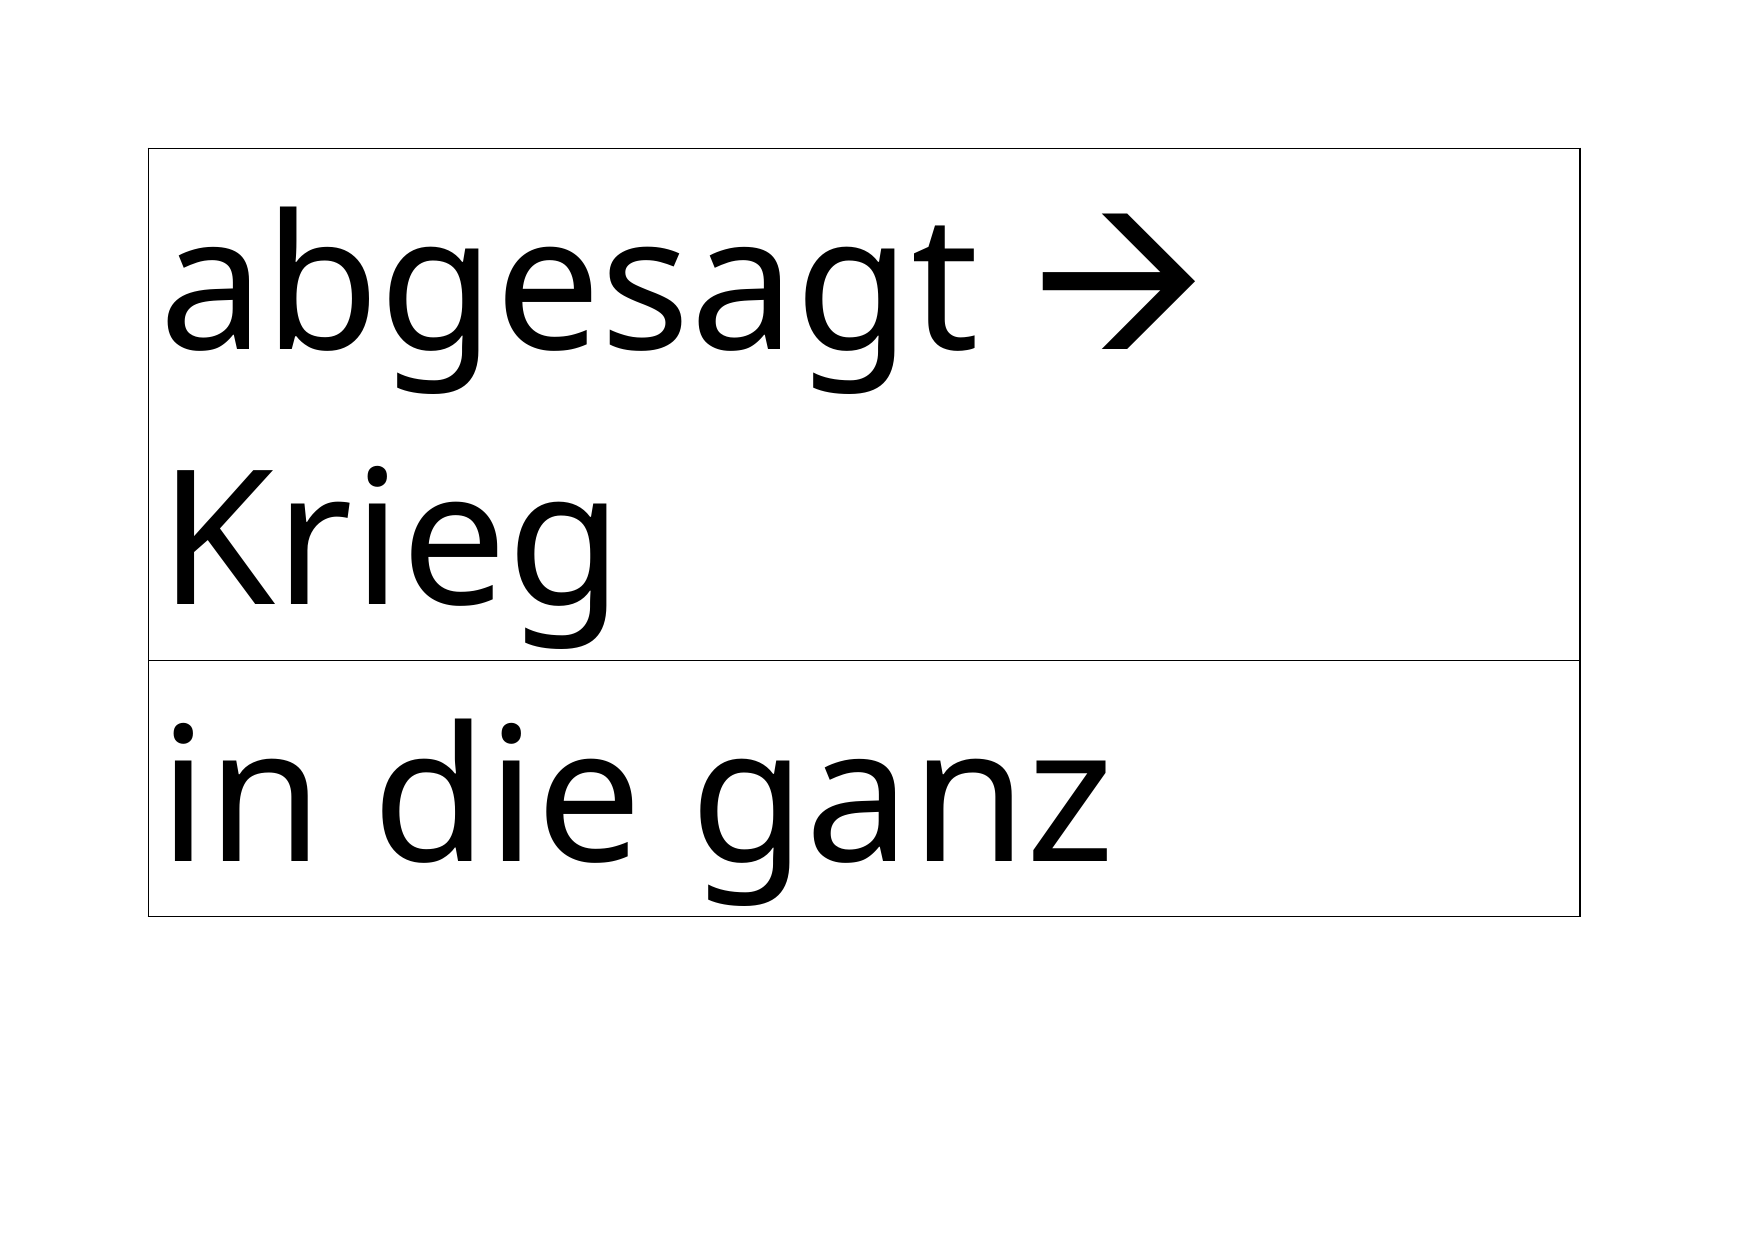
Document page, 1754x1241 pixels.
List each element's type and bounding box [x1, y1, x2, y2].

table_cell [149, 149, 1579, 659]
table_cell [149, 661, 1579, 916]
